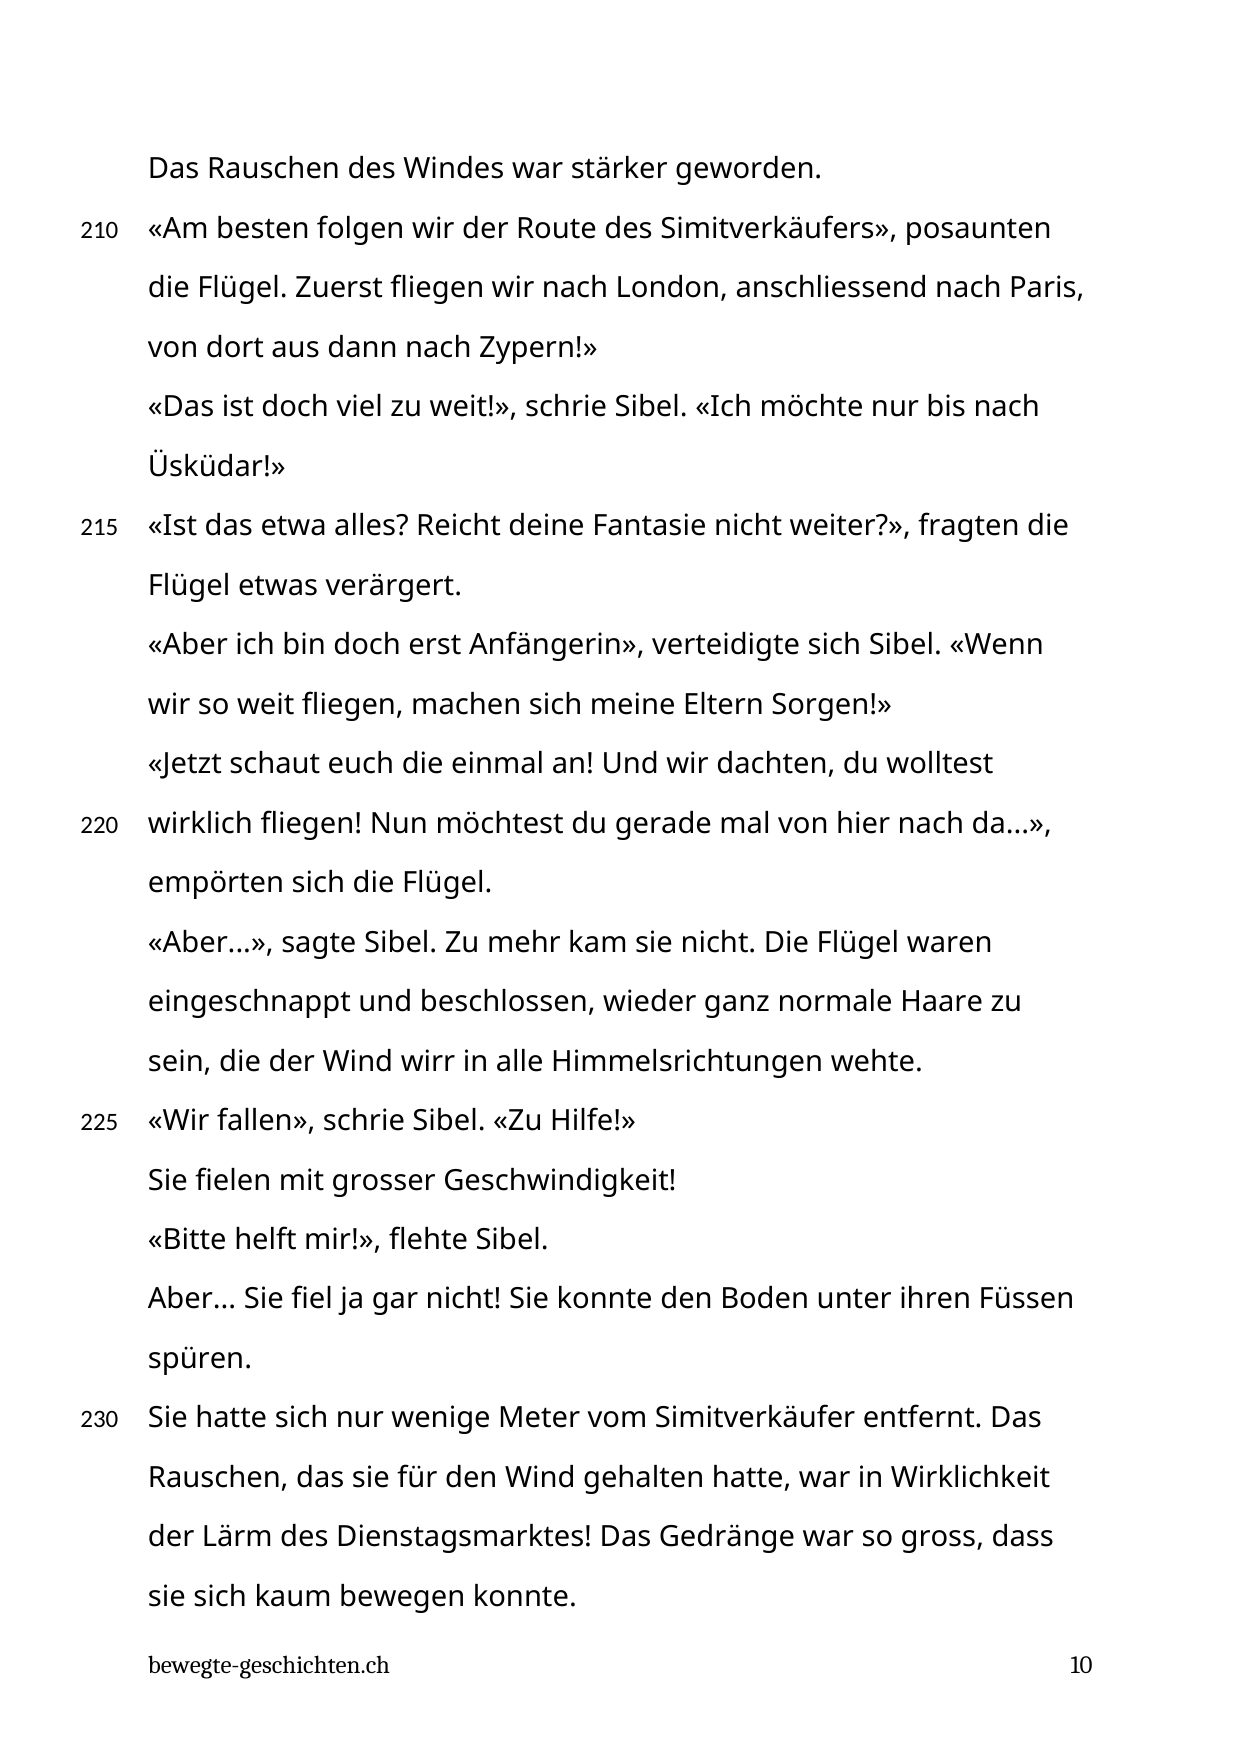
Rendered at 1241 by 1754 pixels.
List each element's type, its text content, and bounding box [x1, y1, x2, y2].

text «Das ist doch viel zu weit!», schrie Sibel. «Ich möchte nur bis nach Üsküdar!» [148, 386, 1092, 485]
text «Jetzt schaut euch die einmal an! Und wir dachten, du wolltest wirklich fliegen! Nun möchtest du gerade mal von hier nach da...», empörten sich die Flügel. [148, 742, 1092, 901]
text «Bitte helft mir!», flehte Sibel. [148, 1218, 1092, 1258]
text Aber... Sie fiel ja gar nicht! Sie konnte den Boden unter ihren Füssen spüren. [148, 1278, 1092, 1377]
text «Aber ich bin doch erst Anfängerin», verteidigte sich Sibel. «Wenn wir so weit fliegen, machen sich meine Eltern Sorgen!» [148, 623, 1092, 723]
text «Ist das etwa alles? Reicht deine Fantasie nicht weiter?», fragten die Flügel etwas verärgert. [148, 504, 1092, 604]
text Das Rauschen des Windes war stärker geworden. [148, 148, 1092, 187]
text «Aber...», sagte Sibel. Zu mehr kam sie nicht. Die Flügel waren eingeschnappt und beschlossen, wieder ganz normale Haare zu sein, die der Wind wirr in alle Himmelsrichtungen wehte. [148, 921, 1092, 1079]
text Sie fielen mit grosser Geschwindigkeit! [148, 1159, 1092, 1198]
text Sie hatte sich nur wenige Meter vom Simitverkäufer entfernt. Das Rauschen, das sie für den Wind gehalten hatte, war in Wirklichkeit der Lärm des Dienstagsmarktes! Das Gedränge war so gross, dass sie sich kaum bewegen konnte. [148, 1397, 1092, 1615]
text «Am besten folgen wir der Route des Simitverkäufers», posaunten die Flügel. Zuerst fliegen wir nach London, anschliessend nach Paris, von dort aus dann nach Zypern!» [148, 207, 1092, 366]
text «Wir fallen», schrie Sibel. «Zu Hilfe!» [148, 1099, 1092, 1139]
